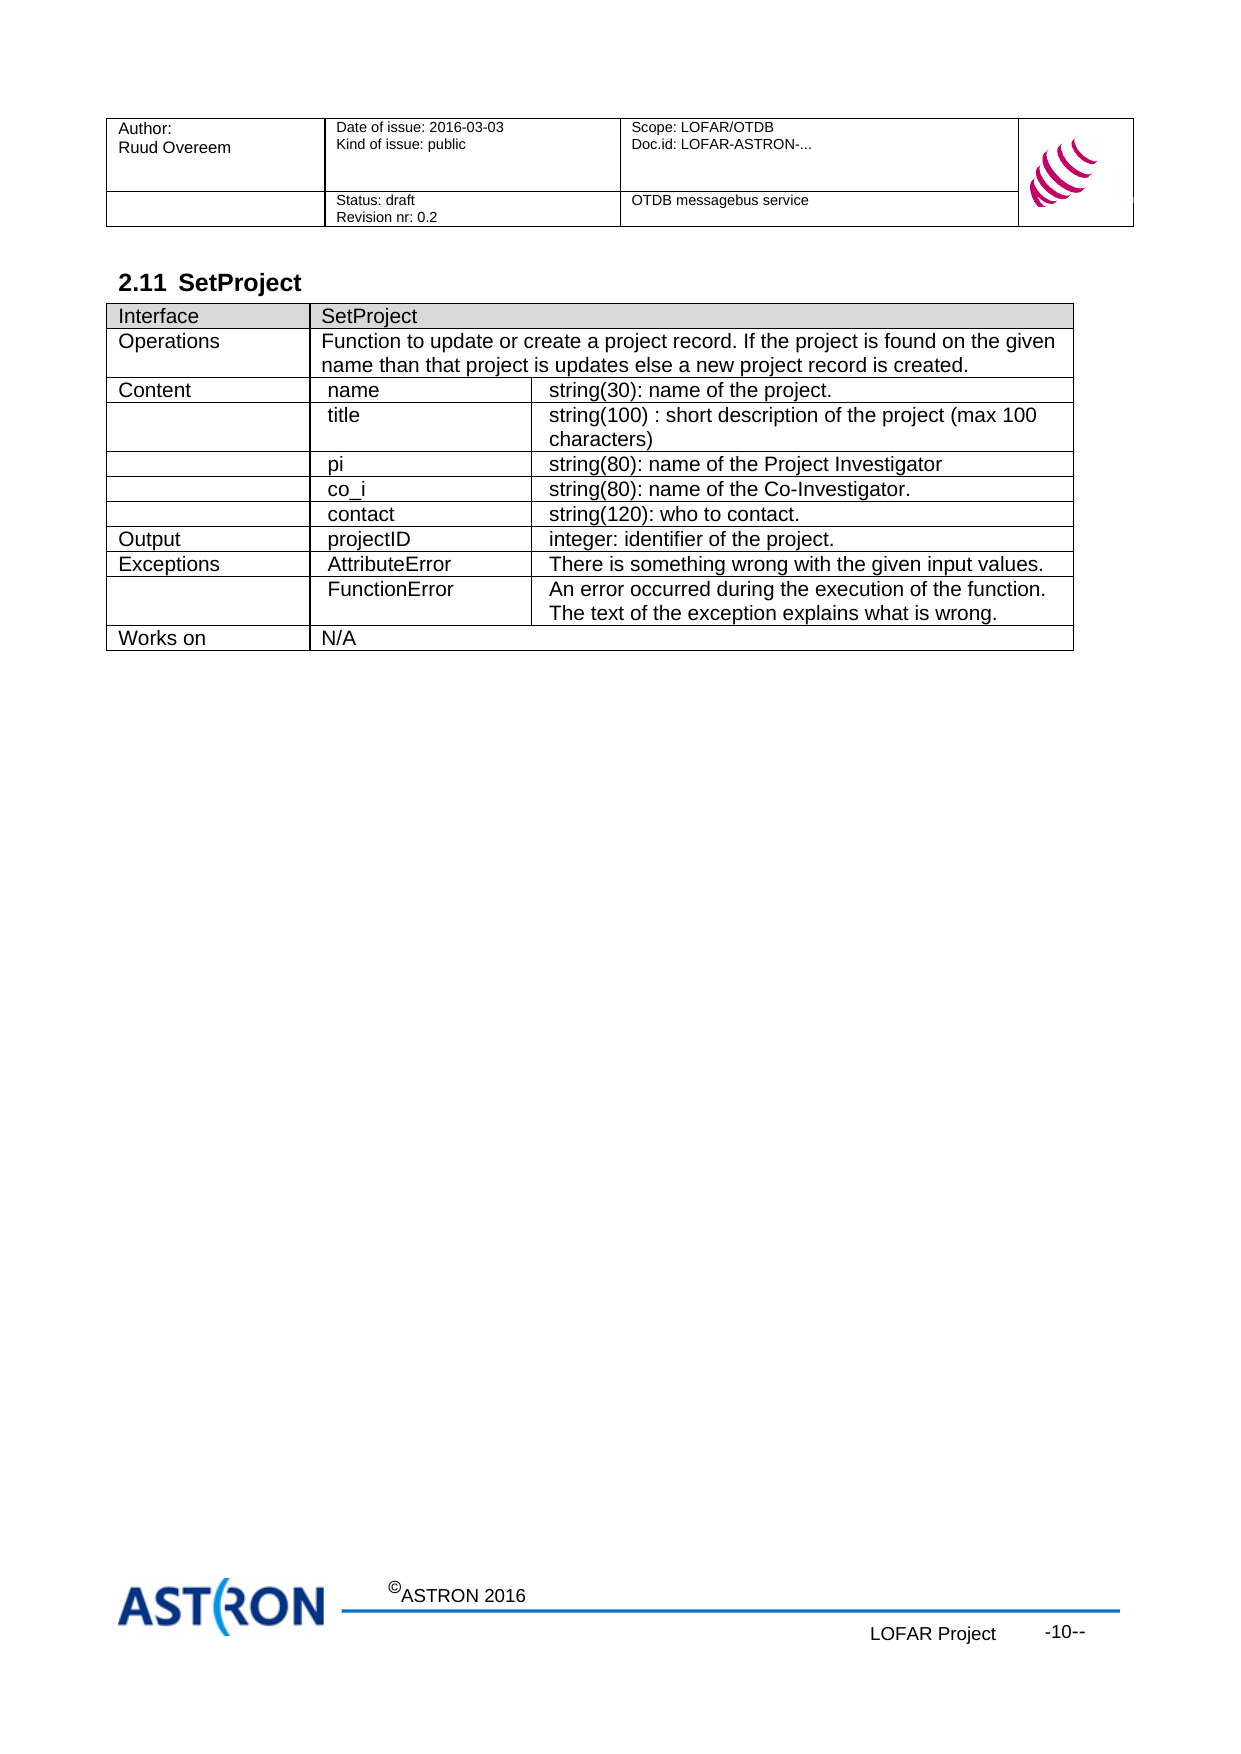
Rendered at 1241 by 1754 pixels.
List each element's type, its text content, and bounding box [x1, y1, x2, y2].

table_cell FunctionError [311, 577, 531, 625]
table_cell AttributeError [311, 552, 531, 576]
table_cell N/A [311, 626, 1073, 650]
table_cell string(30): name of the project. [532, 378, 1073, 402]
table_cell Operations [107, 329, 309, 377]
picture [1030, 136, 1134, 207]
table_cell [107, 403, 309, 451]
table_header Interface [107, 304, 309, 328]
table_cell integer: identifier of the project. [532, 527, 1073, 551]
table_cell Works on [107, 626, 309, 650]
table_cell Content [107, 378, 309, 402]
table_cell [107, 452, 309, 476]
subtitle SetProject [118, 268, 1122, 297]
table_cell An error occurred during the execution of the function. The text of the exception explains what is wrong. [532, 577, 1073, 625]
table_cell [107, 502, 309, 526]
table_cell name [311, 378, 531, 402]
table_cell string(100) : short description of the project (max 100 characters) [532, 403, 1073, 451]
table_cell string(120): who to contact. [532, 502, 1073, 526]
table_cell string(80): name of the Co-Investigator. [532, 477, 1073, 501]
table_cell [107, 577, 309, 625]
table_cell Output [107, 527, 309, 551]
table_cell pi [311, 452, 531, 476]
table_cell There is something wrong with the given input values. [532, 552, 1073, 576]
table_cell projectID [311, 527, 531, 551]
table_cell Exceptions [107, 552, 309, 576]
picture [118, 1578, 324, 1636]
table_header SetProject [311, 304, 1073, 328]
table_cell [107, 477, 309, 501]
table_cell string(80): name of the Project Investigator [532, 452, 1073, 476]
table_cell Function to update or create a project record. If the project is found on the given name than that project is updates else a new project record is created. [311, 329, 1073, 377]
table_cell title [311, 403, 531, 451]
table_cell contact [311, 502, 531, 526]
table_cell co_i [311, 477, 531, 501]
